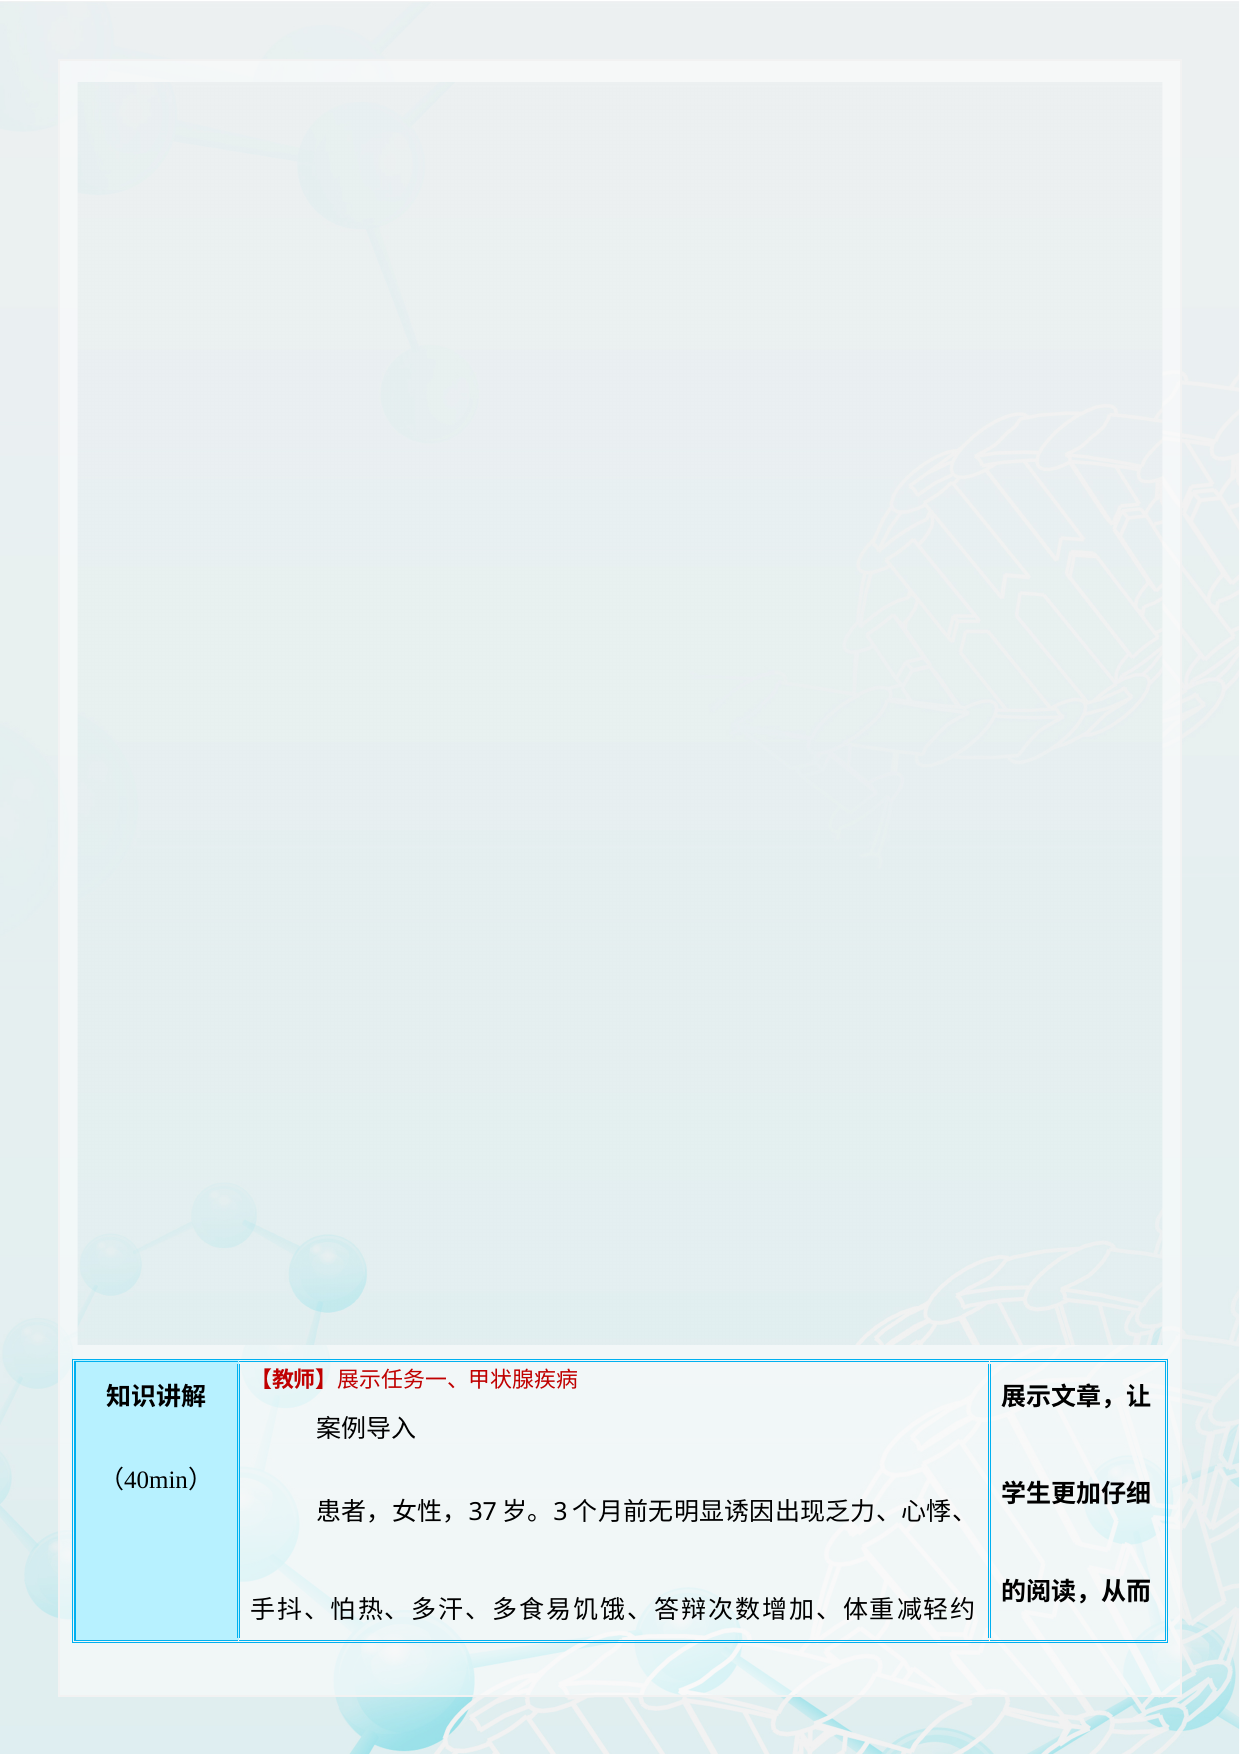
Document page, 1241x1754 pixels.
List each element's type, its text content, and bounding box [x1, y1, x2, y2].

table_cell 展示文章，让学生更加仔细的阅读，从而激发学生的学习欲望。 思政元素：关爱患者、细心、爱心、耐心、责任心、理解同情患者 [990, 1362, 1165, 1640]
table_cell 知识讲解 （40min） [76, 1360, 239, 1640]
picture [0, 1, 1240, 1754]
